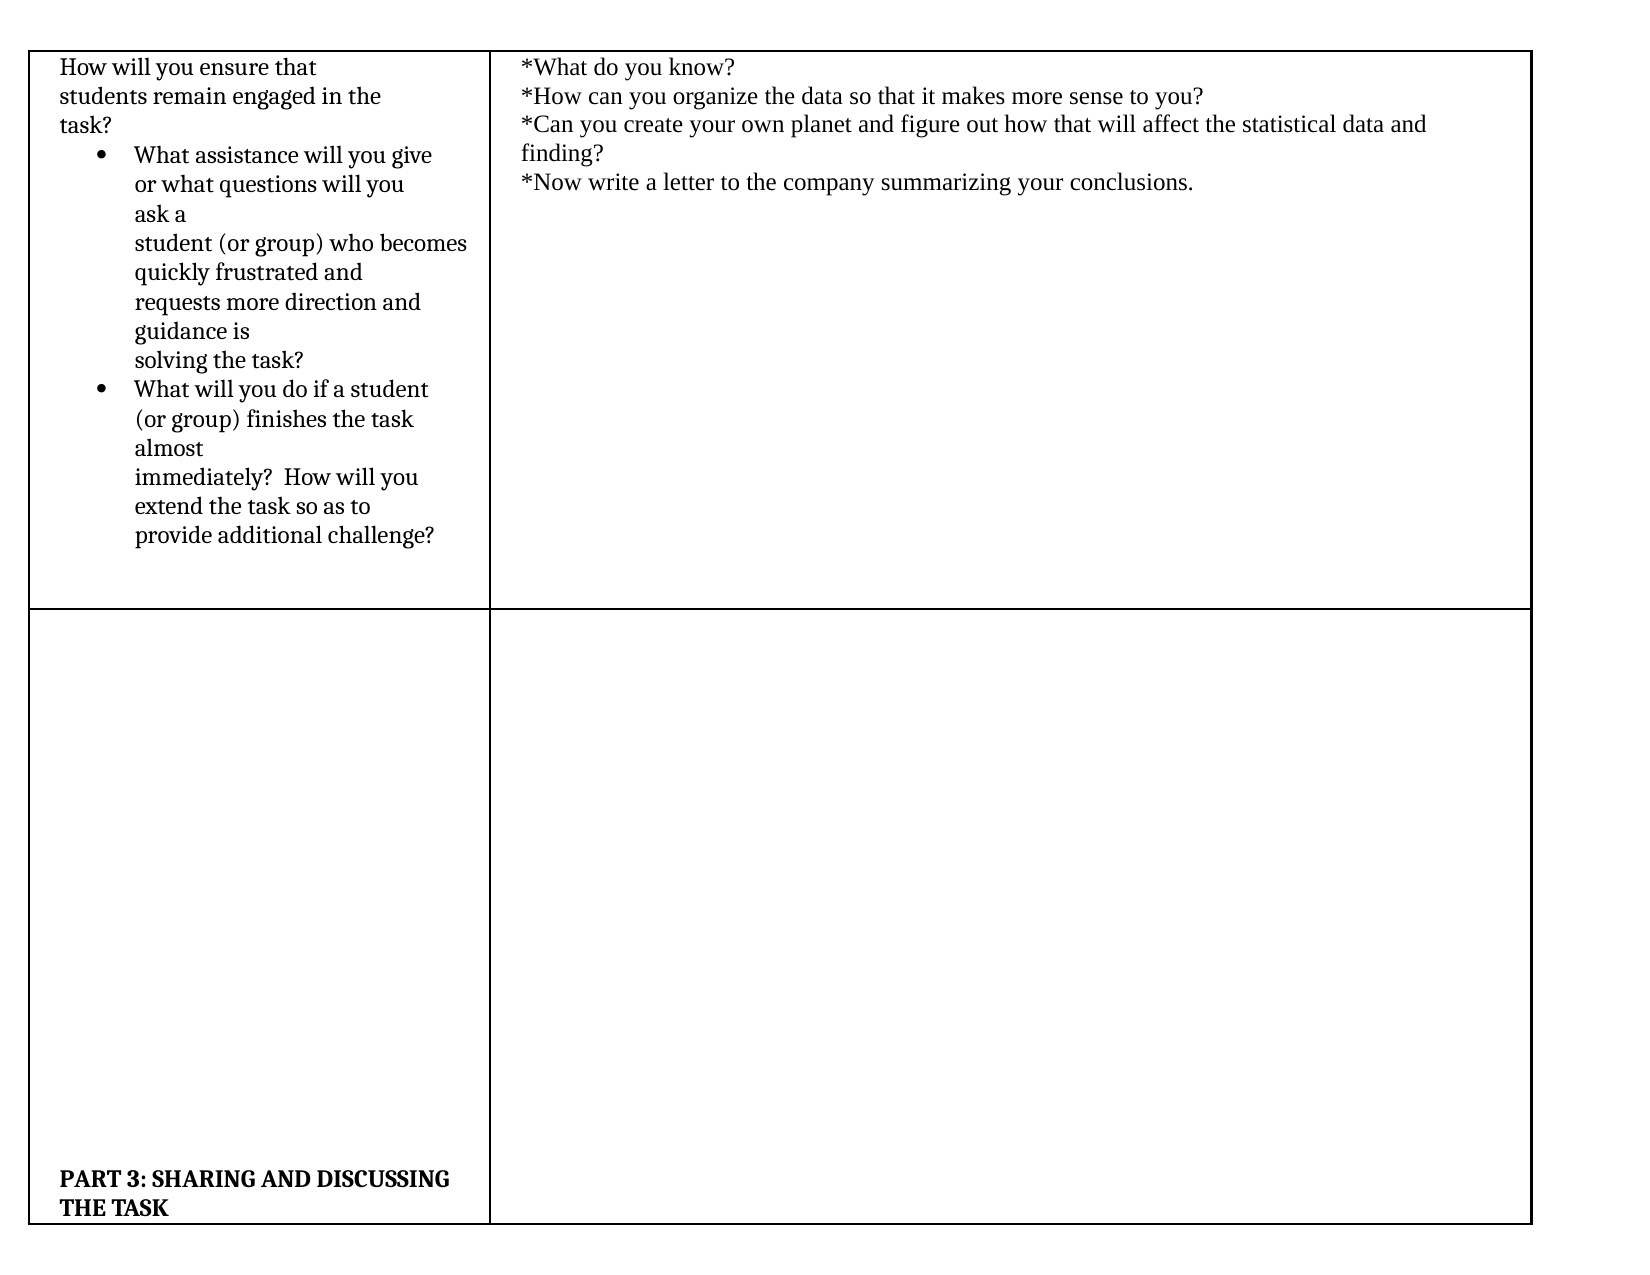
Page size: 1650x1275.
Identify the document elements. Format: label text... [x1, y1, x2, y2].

table_cell PART 3: SHARING AND DISCUSSING THE TASK [30, 610, 489, 1223]
table_cell How will you ensure that students remain engaged in the task?  What assistance will you give or what questions will you ask a student (or group) who becomes quickly frustrated and requests more direction and guidance is solving the task?  What will you do if a student (or group) finishes the task almost immediately? How will you extend the task so as to provide additional challenge? [30, 52, 489, 608]
table_cell [491, 610, 1530, 1223]
table_cell *What do you know? *How can you organize the data so that it makes more sense to you? *Can you create your own planet and figure out how that will affect the statistical data and finding? *Now write a letter to the company summarizing your conclusions. [491, 52, 1530, 608]
